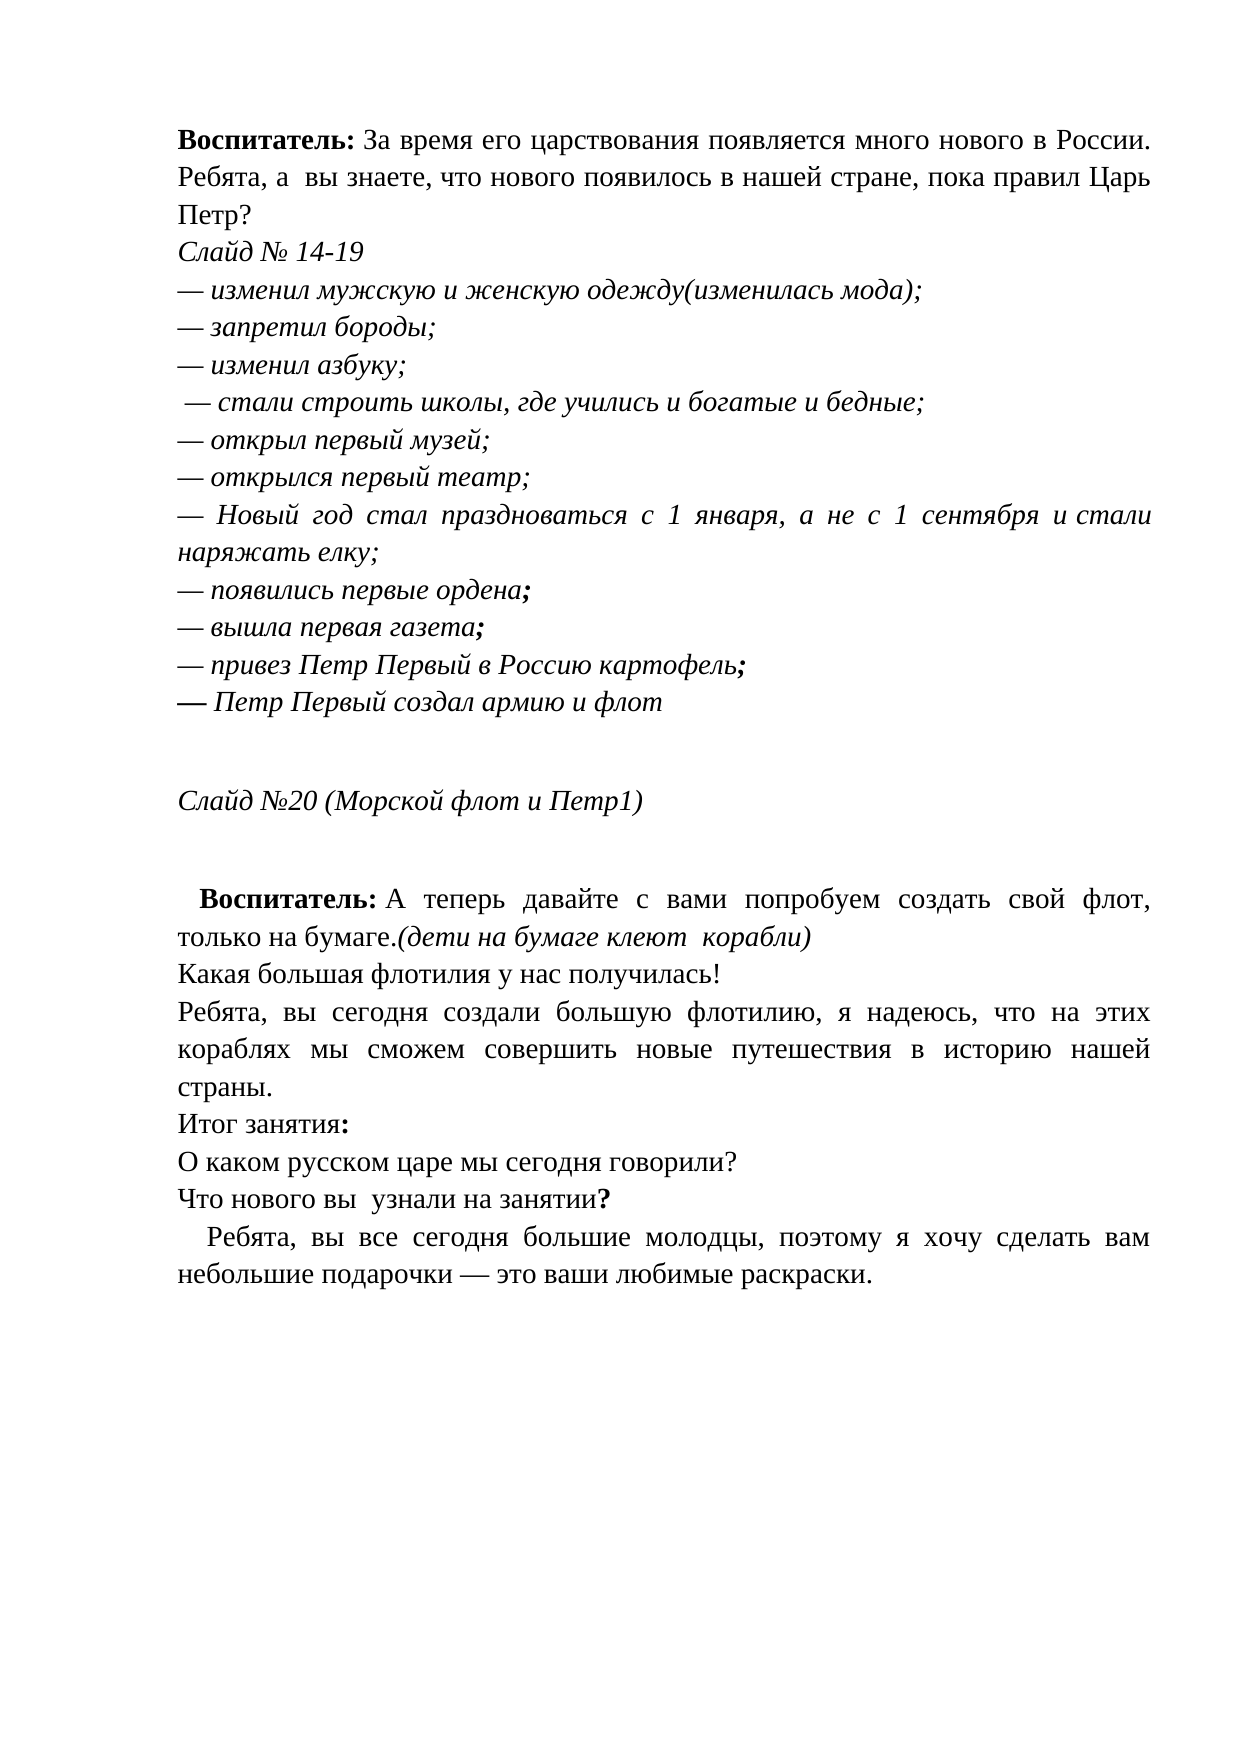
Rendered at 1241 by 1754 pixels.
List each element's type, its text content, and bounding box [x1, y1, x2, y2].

text Слайд №20 (Морской флот и Петр1) [177, 779, 1152, 817]
text — Новый год стал праздноваться с 1 января, а не с 1 сентября и стали наряжать елку; [177, 493, 1152, 568]
text Что нового вы узнали на занятии? [177, 1177, 1152, 1215]
text — открыл первый музей; [177, 418, 1152, 456]
text Какая большая флотилия у нас получилась! [177, 952, 1152, 990]
text — появились первые ордена; [177, 568, 1152, 606]
text Ребята, вы все сегодня большие молодцы, поэтому я хочу сделать вам небольшие подарочки — это ваши любимые раскраски. [177, 1215, 1152, 1290]
text — вышла первая газета; [177, 606, 1152, 643]
text Воспитатель: За время его царствования появляется много нового в России. Ребята, а вы знаете, что нового появилось в нашей стране, пока правил Царь Петр? [177, 118, 1152, 231]
text — Петр Первый создал армию и флот [177, 681, 1152, 718]
text — стали строить школы, где учились и богатые и бедные; [177, 381, 1152, 418]
text Итог занятия: [177, 1102, 1152, 1140]
text Ребята, вы сегодня создали большую флотилию, я надеюсь, что на этих кораблях мы сможем совершить новые путешествия в историю нашей страны. [177, 990, 1152, 1102]
text — изменил азбуку; [177, 343, 1152, 381]
text Воспитатель: А теперь давайте с вами попробуем создать свой флот, только на бумаге.(дети на бумаге клеют корабли) [177, 877, 1152, 952]
text — изменил мужскую и женскую одежду(изменилась мода); [177, 268, 1152, 306]
text — привез Петр Первый в Россию картофель; [177, 643, 1152, 681]
text Слайд № 14-19 [177, 231, 1152, 268]
text — открылся первый театр; [177, 456, 1152, 493]
text О каком русском царе мы сегодня говорили? [177, 1140, 1152, 1177]
text — запретил бороды; [177, 306, 1152, 343]
